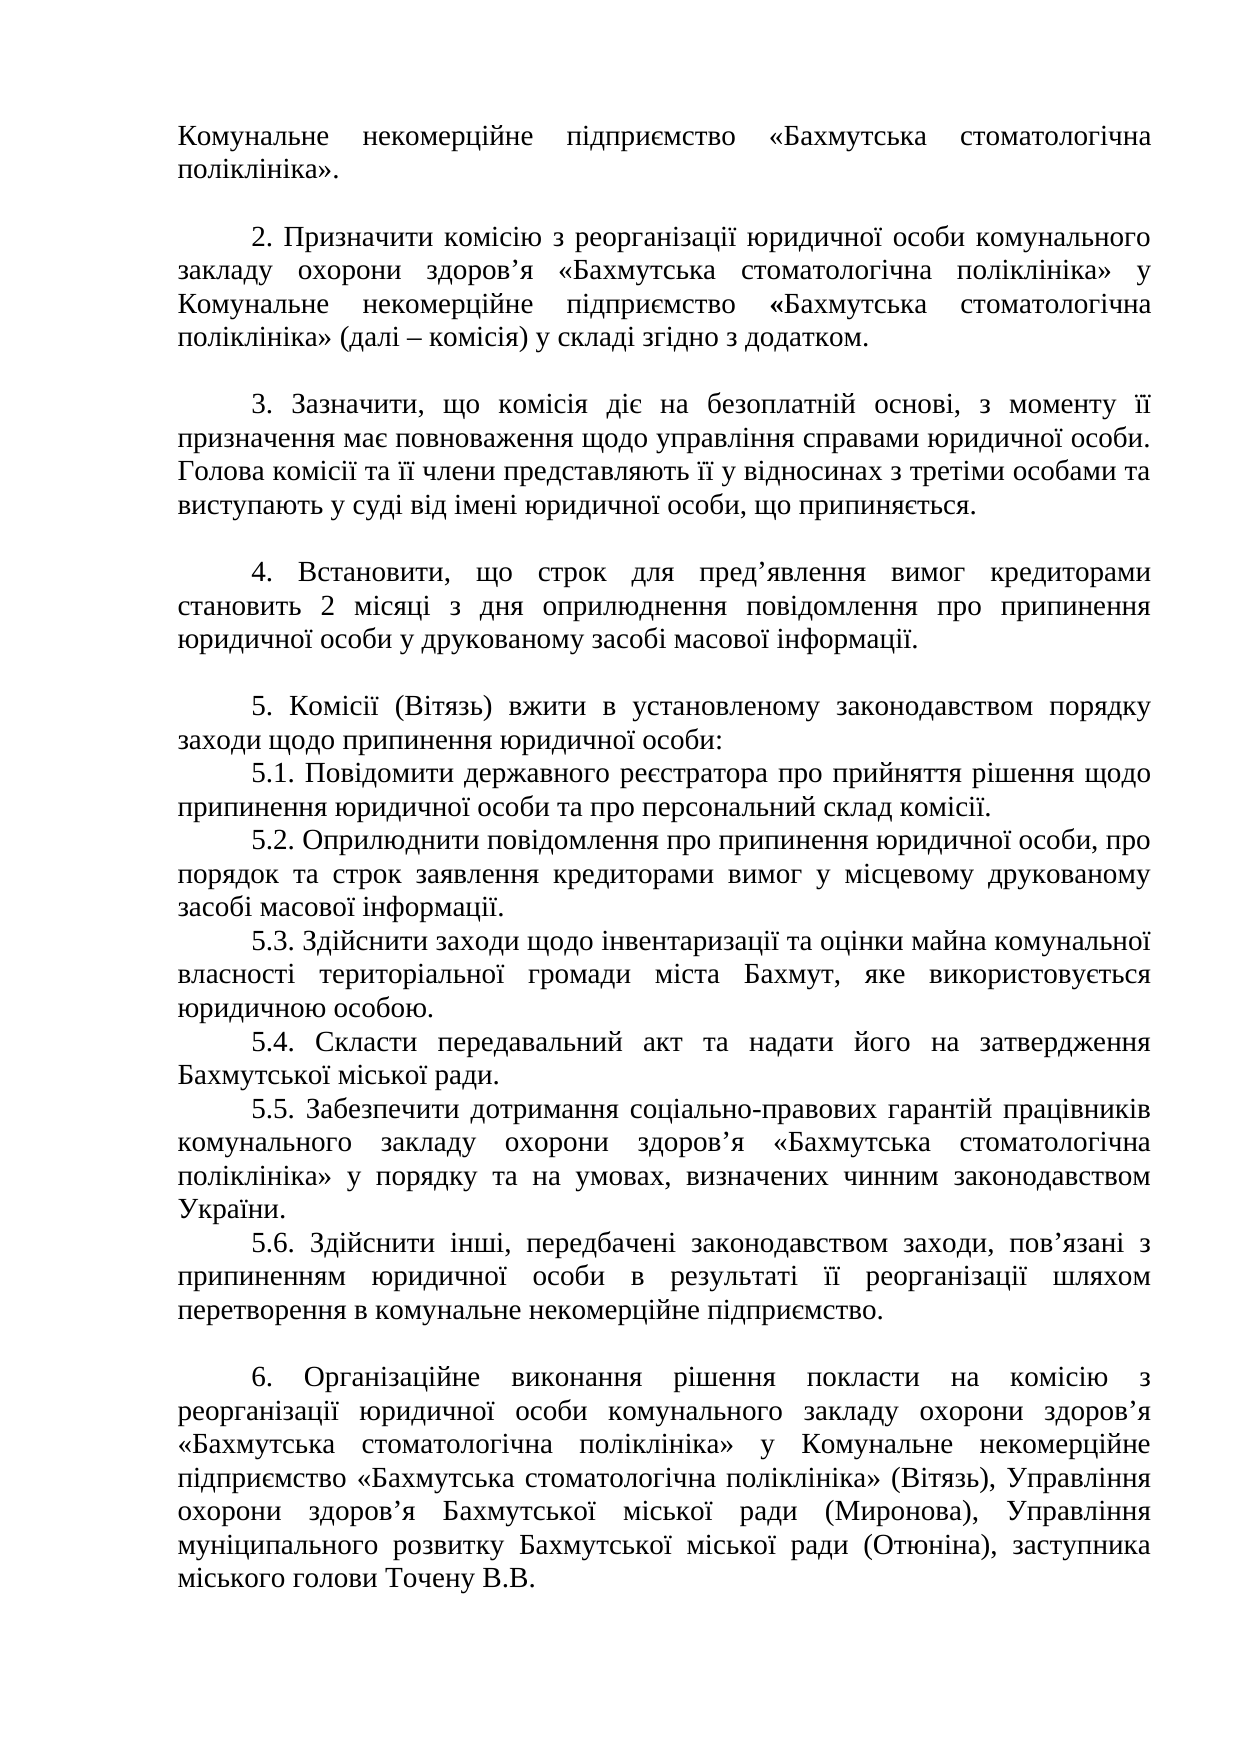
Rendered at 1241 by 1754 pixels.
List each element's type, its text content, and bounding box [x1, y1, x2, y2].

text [177, 118, 1152, 185]
text 6. Організаційне виконання рішення покласти на комісію з реорганізації юридичної особи комунального закладу охорони здоров’я «Бахмутська стоматологічна поліклініка» у Комунальне некомерційне підприємство «Бахмутська стоматологічна поліклініка» (Вітязь), Управління охорони здоров’я Бахмутської міської ради (Миронова), Управління муніципального розвитку Бахмутської міської ради (Отюніна), заступника міського голови Точену В.В. [177, 1359, 1152, 1594]
text 5.2. Оприлюднити повідомлення про припинення юридичної особи, про порядок та строк заявлення кредиторами вимог у місцевому друкованому засобі масової інформації. [177, 822, 1152, 923]
text 2. Призначити комісію з реорганізації юридичної особи комунального закладу охорони здоров’я «Бахмутська стоматологічна поліклініка» у Комунальне некомерційне підприємство «Бахмутська стоматологічна поліклініка» (далі – комісія) у складі згідно з додатком. [177, 219, 1152, 353]
text 3. Зазначити, що комісія діє на безоплатній основі, з моменту її призначення має повноваження щодо управління справами юридичної особи. Голова комісії та її члени представляють її у відносинах з третіми особами та виступають у суді від імені юридичної особи, що припиняється. [177, 386, 1152, 521]
text 5.5. Забезпечити дотримання соціально-правових гарантій працівників комунального закладу охорони здоров’я «Бахмутська стоматологічна поліклініка» у порядку та на умовах, визначених чинним законодавством України. [177, 1091, 1152, 1225]
text 5.1. Повідомити державного реєстратора про прийняття рішення щодо припинення юридичної особи та про персональний склад комісії. [177, 755, 1152, 822]
text 5.4. Скласти передавальний акт та надати його на затвердження Бахмутської міської ради. [177, 1024, 1152, 1091]
text 5.6. Здійснити інші, передбачені законодавством заходи, пов’язані з припиненням юридичної особи в результаті її реорганізації шляхом перетворення в комунальне некомерційне підприємство. [177, 1225, 1152, 1326]
text 4. Встановити, що строк для пред’явлення вимог кредиторами становить 2 місяці з дня оприлюднення повідомлення про припинення юридичної особи у друкованому засобі масової інформації. [177, 554, 1152, 655]
text 5. Комісії (Вітязь) вжити в установленому законодавством порядку заходи щодо припинення юридичної особи: [177, 688, 1152, 755]
text 5.3. Здійснити заходи щодо інвентаризації та оцінки майна комунальної власності територіальної громади міста Бахмут, яке використовується юридичною особою. [177, 923, 1152, 1024]
